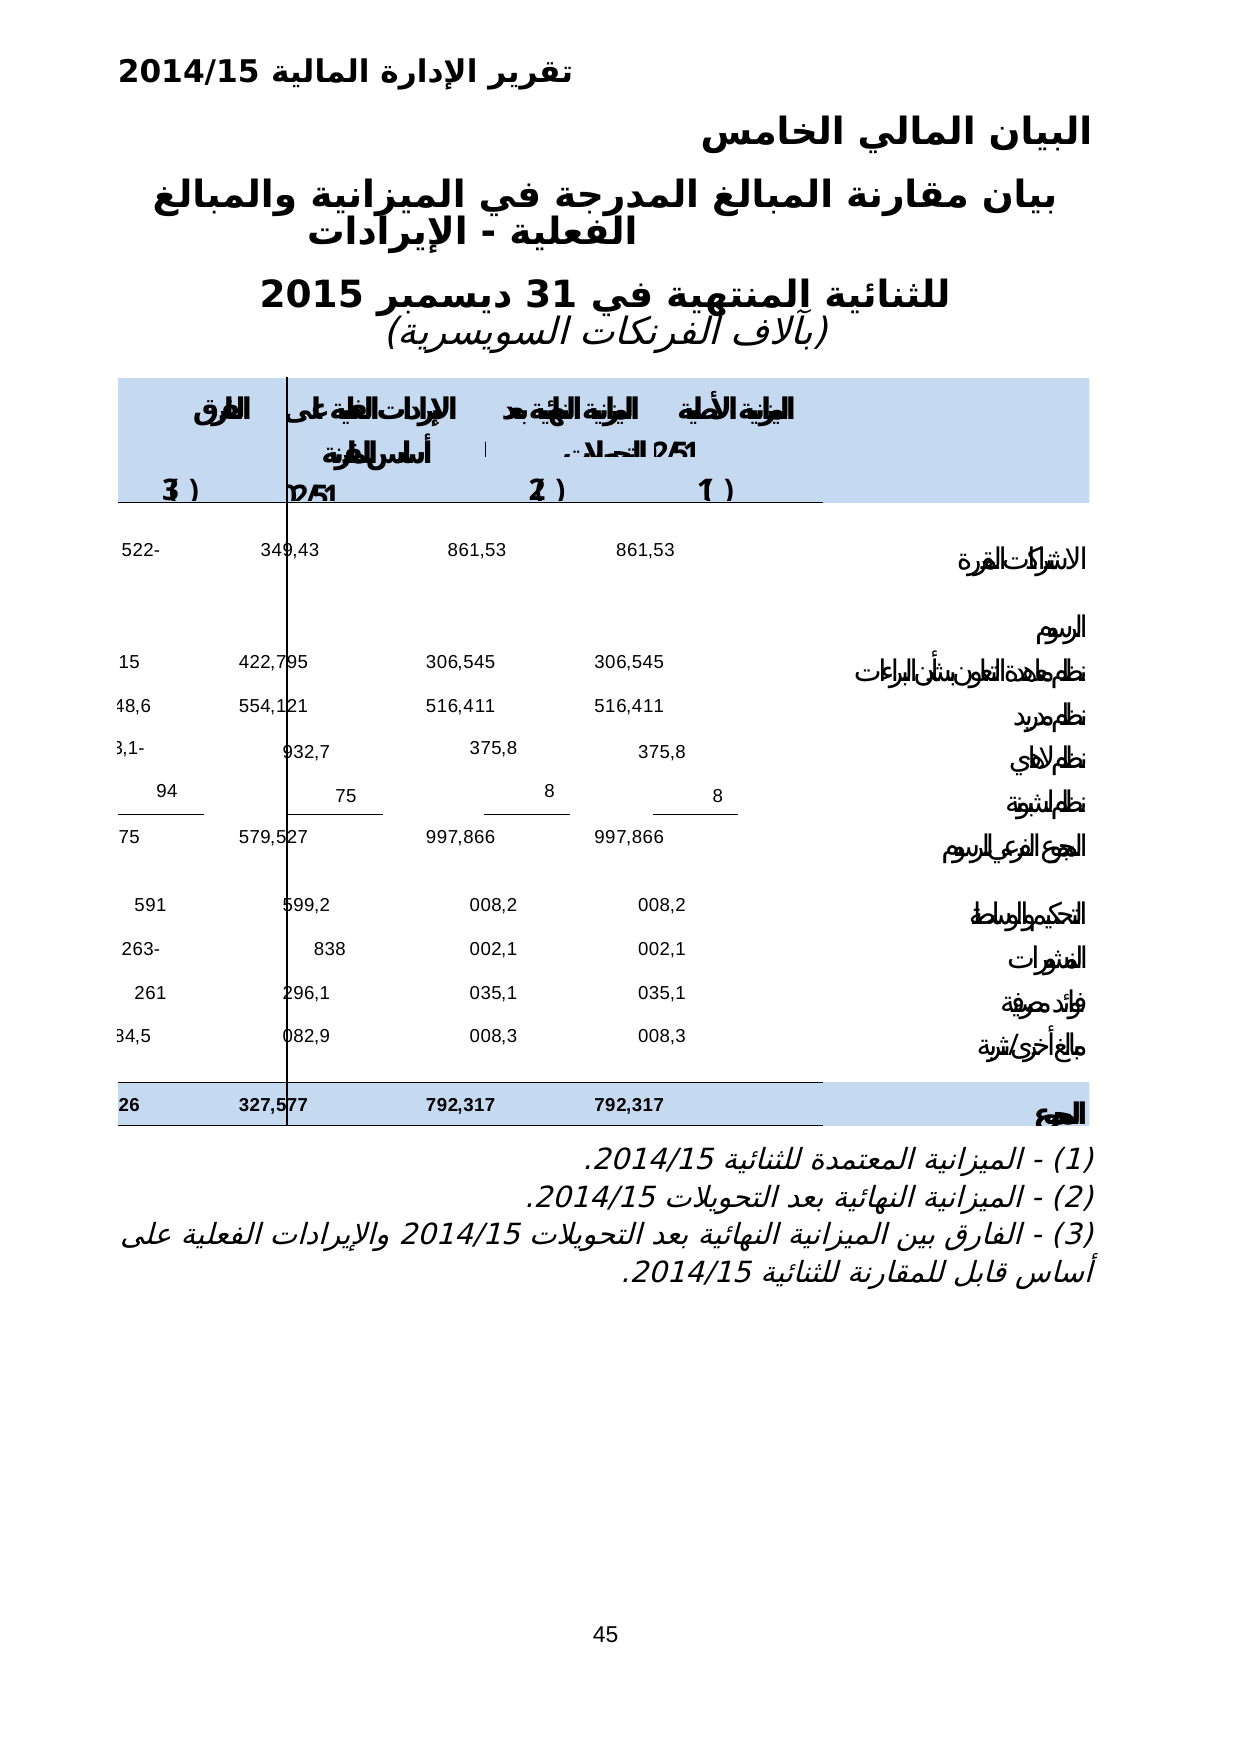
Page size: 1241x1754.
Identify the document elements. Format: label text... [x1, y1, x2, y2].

text للثنائية المنتهية في 31 ديسمبر 2015 [118, 277, 1092, 314]
subtitle البيان المالي الخامس [118, 114, 1092, 152]
text (3) - الفارق بين الميزانية النهائية بعد التحويلات 2014/15 والإيرادات الفعلية على أساس قابل للمقارنة للثنائية 2014/15. [118, 1214, 1092, 1289]
text (1) - الميزانية المعتمدة للثنائية 2014/15. [118, 1139, 1092, 1177]
text (2) - الميزانية النهائية بعد التحويلات 2014/15. [118, 1177, 1092, 1214]
subtitle بيان مقارنة المبالغ المدرجة في الميزانية والمبالغ الفعلية - الإيرادات [118, 177, 1092, 252]
text (بآلاف الفرنكات السويسرية) [118, 314, 1092, 352]
